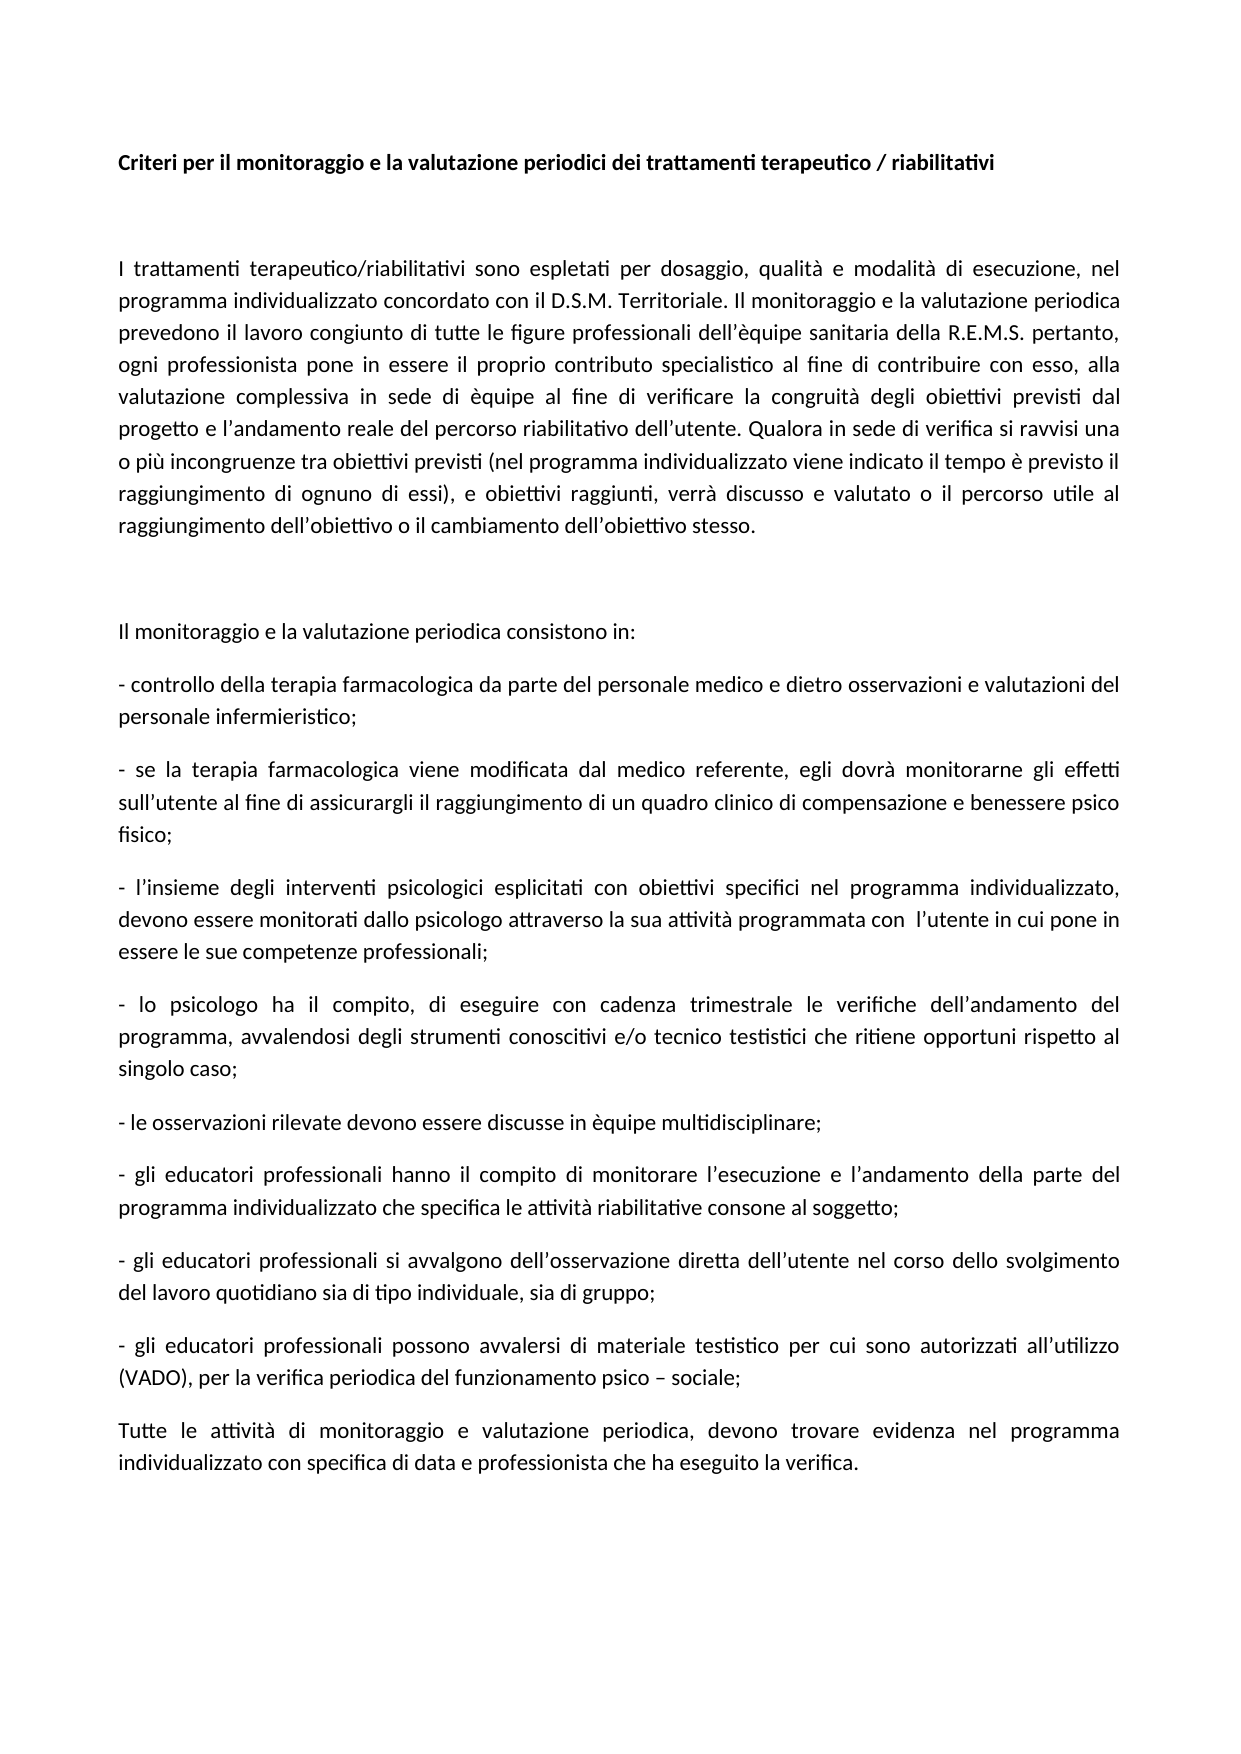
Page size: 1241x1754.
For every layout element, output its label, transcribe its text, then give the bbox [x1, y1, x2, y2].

text - se la terapia farmacologica viene modificata dal medico referente, egli dovrà monitorarne gli effetti sull’utente al fine di assicurargli il raggiungimento di un quadro clinico di compensazione e benessere psico fisico; [118, 755, 1122, 848]
text - le osservazioni rilevate devono essere discusse in èquipe multidisciplinare; [118, 1108, 1122, 1136]
text - gli educatori professionali si avvalgono dell’osservazione diretta dell’utente nel corso dello svolgimento del lavoro quotidiano sia di tipo individuale, sia di gruppo; [118, 1246, 1122, 1306]
text - gli educatori professionali hanno il compito di monitorare l’esecuzione e l’andamento della parte del programma individualizzato che specifica le attività riabilitative consone al soggetto; [118, 1161, 1122, 1221]
text - l’insieme degli interventi psicologici esplicitati con obiettivi specifici nel programma individualizzato, devono essere monitorati dallo psicologo attraverso la sua attività programmata con l’utente in cui pone in essere le sue competenze professionali; [118, 873, 1122, 965]
text - gli educatori professionali possono avvalersi di materiale testistico per cui sono autorizzati all’utilizzo (VADO), per la verifica periodica del funzionamento psico – sociale; [118, 1331, 1122, 1391]
text I trattamenti terapeutico/riabilitativi sono espletati per dosaggio, qualità e modalità di esecuzione, nel programma individualizzato concordato con il D.S.M. Territoriale. Il monitoraggio e la valutazione periodica prevedono il lavoro congiunto di tutte le figure professionali dell’èquipe sanitaria della R.E.M.S. pertanto, ogni professionista pone in essere il proprio contributo specialistico al fine di contribuire con esso, alla valutazione complessiva in sede di èquipe al fine di verificare la congruità degli obiettivi previsti dal progetto e l’andamento reale del percorso riabilitativo dell’utente. Qualora in sede di verifica si ravvisi una o più incongruenze tra obiettivi previsti (nel programma individualizzato viene indicato il tempo è previsto il raggiungimento di ognuno di essi), e obiettivi raggiunti, verrà discusso e valutato o il percorso utile al raggiungimento dell’obiettivo o il cambiamento dell’obiettivo stesso. [118, 254, 1122, 539]
text Il monitoraggio e la valutazione periodica consistono in: [118, 617, 1122, 645]
text - lo psicologo ha il compito, di eseguire con cadenza trimestrale le verifiche dell’andamento del programma, avvalendosi degli strumenti conoscitivi e/o tecnico testistici che ritiene opportuni rispetto al singolo caso; [118, 990, 1122, 1083]
text Criteri per il monitoraggio e la valutazione periodici dei trattamenti terapeutico / riabilitativi [118, 148, 1122, 176]
text - controllo della terapia farmacologica da parte del personale medico e dietro osservazioni e valutazioni del personale infermieristico; [118, 670, 1122, 730]
text Tutte le attività di monitoraggio e valutazione periodica, devono trovare evidenza nel programma individualizzato con specifica di data e professionista che ha eseguito la verifica. [118, 1416, 1122, 1476]
